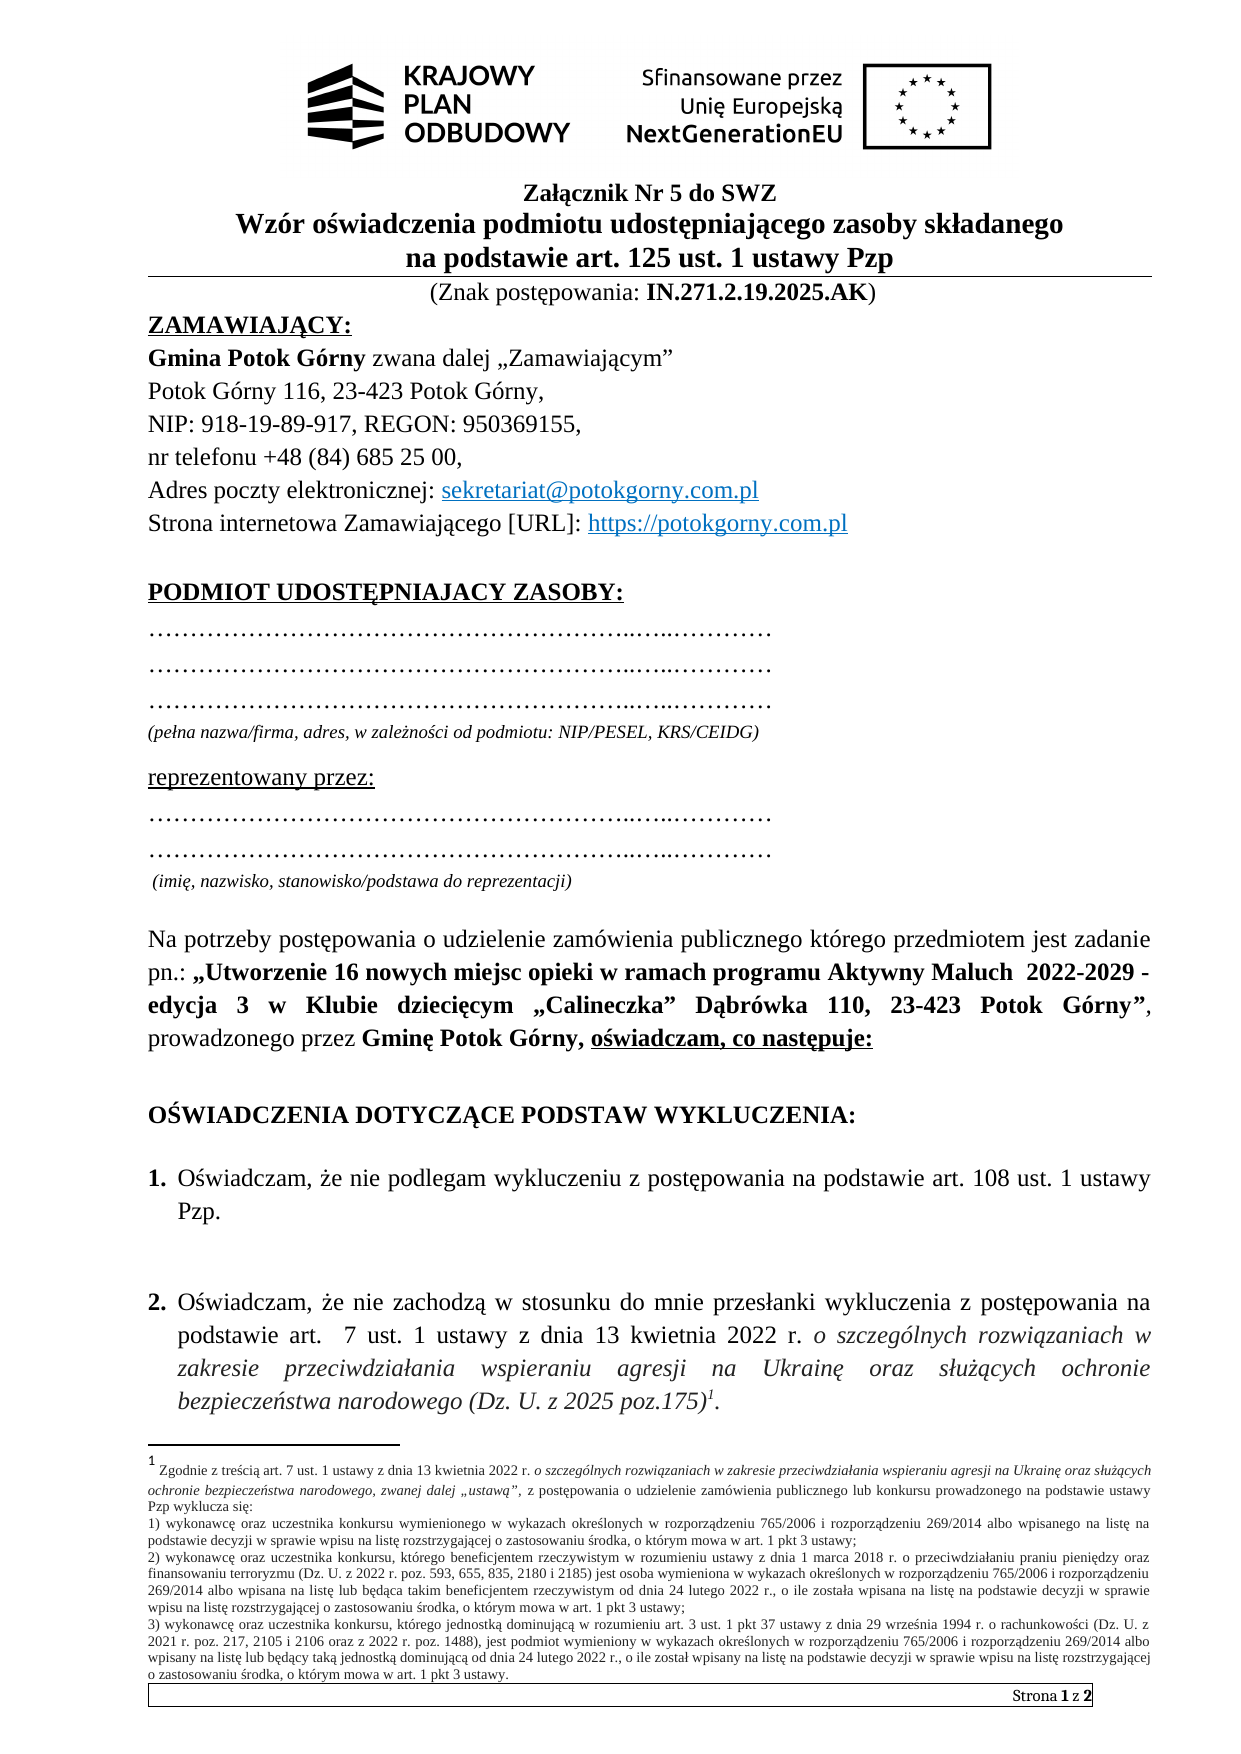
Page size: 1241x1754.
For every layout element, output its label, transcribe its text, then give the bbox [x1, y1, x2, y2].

text (pełna nazwa/firma, adres, w zależności od podmiotu: NIP/PESEL, KRS/CEIDG) [148, 721, 1152, 742]
text …………………………………………………..…..………… [148, 649, 1152, 678]
text Adres poczty elektronicznej: sekretariat@potokgorny.com.pl [148, 475, 1152, 504]
text Potok Górny 116, 23-423 Potok Górny, [148, 376, 1152, 405]
text …………………………………………………..…..………… [148, 798, 1152, 827]
text PODMIOT UDOSTĘPNIAJACY ZASOBY: [148, 577, 1152, 606]
picture [280, 35, 1020, 178]
list Oświadczam, że nie podlegam wykluczeniu z postępowania na podstawie art. 108 ust. 1 ustawy Pzp. [148, 1163, 1152, 1225]
text …………………………………………………..…..………… [148, 834, 1152, 863]
text ZAMAWIAJĄCY: [148, 310, 1152, 339]
text Załącznik Nr 5 do SWZ [148, 178, 1152, 207]
text …………………………………………………..…..………… [148, 613, 1152, 642]
text Wzór oświadczenia podmiotu udostępniającego zasoby składanego na podstawie art. 125 ust. 1 ustawy Pzp [148, 207, 1152, 276]
text Na potrzeby postępowania o udzielenie zamówienia publicznego którego przedmiotem jest zadanie pn.: „Utworzenie 16 nowych miejsc opieki w ramach programu Aktywny Maluch 2022-2029 - edycja 3 w Klubie dziecięcym „Calineczka” Dąbrówka 110, 23-423 Potok Górny”, prowadzonego przez Gminę Potok Górny, oświadczam, co następuje: [148, 924, 1152, 1052]
list Oświadczam, że nie zachodzą w stosunku do mnie przesłanki wykluczenia z postępowania na podstawie art. 7 ust. 1 ustawy z dnia 13 kwietnia 2022 r. o szczególnych rozwiązaniach w zakresie przeciwdziałania wspieraniu agresji na Ukrainę oraz służących ochronie bezpieczeństwa narodowego (Dz. U. z 2025 poz.175). [148, 1287, 1152, 1415]
text reprezentowany przez: [148, 762, 1152, 791]
text Gmina Potok Górny zwana dalej „Zamawiającym” [148, 343, 1152, 372]
text nr telefonu +48 (84) 685 25 00, [148, 442, 1152, 471]
text …………………………………………………..…..………… [148, 685, 1152, 713]
text NIP: 918-19-89-917, REGON: 950369155, [148, 409, 1152, 438]
text (Znak postępowania: IN.271.2.19.2025.AK) [148, 277, 1152, 306]
text Strona internetowa Zamawiającego [URL]: https://potokgorny.com.pl [148, 508, 1152, 537]
text (imię, nazwisko, stanowisko/podstawa do reprezentacji) [148, 870, 1152, 892]
text OŚWIADCZENIA DOTYCZĄCE PODSTAW WYKLUCZENIA: [148, 1100, 1152, 1128]
